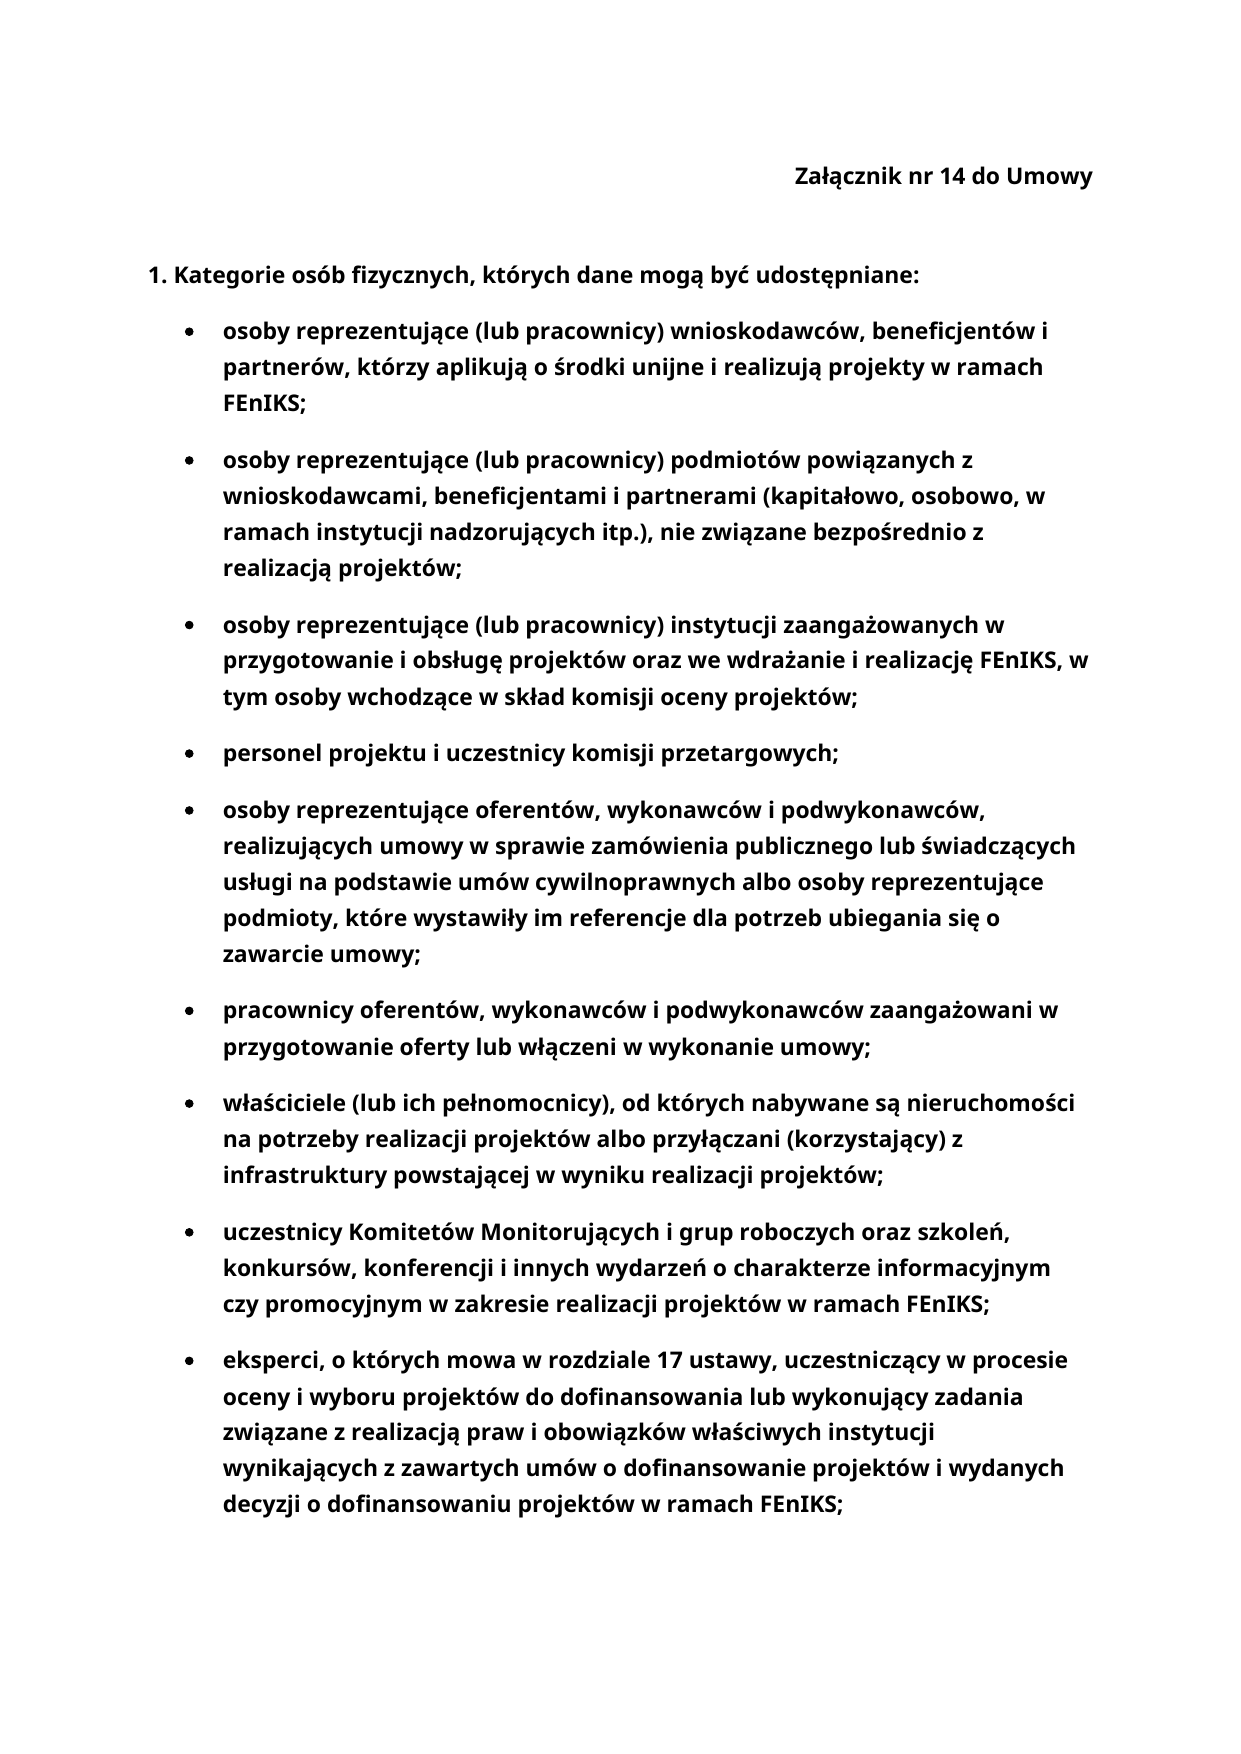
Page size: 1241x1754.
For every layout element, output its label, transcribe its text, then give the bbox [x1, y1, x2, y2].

list personel projektu i uczestnicy komisji przetargowych; [185, 737, 1093, 768]
list osoby reprezentujące (lub pracownicy) podmiotów powiązanych z wnioskodawcami, beneficjentami i partnerami (kapitałowo, osobowo, w ramach instytucji nadzorujących itp.), nie związane bezpośrednio z realizacją projektów; [185, 444, 1093, 583]
text Załącznik nr 14 do Umowy [148, 160, 1093, 191]
text 1. Kategorie osób fizycznych, których dane mogą być udostępniane: [148, 258, 1093, 290]
list właściciele (lub ich pełnomocnicy), od których nabywane są nieruchomości na potrzeby realizacji projektów albo przyłączani (korzystający) z infrastruktury powstającej w wyniku realizacji projektów; [185, 1087, 1093, 1190]
list osoby reprezentujące (lub pracownicy) wnioskodawców, beneficjentów i partnerów, którzy aplikują o środki unijne i realizują projekty w ramach FEnIKS; [185, 315, 1093, 418]
list eksperci, o których mowa w rozdziale 17 ustawy, uczestniczący w procesie oceny i wyboru projektów do dofinansowania lub wykonujący zadania związane z realizacją praw i obowiązków właściwych instytucji wynikających z zawartych umów o dofinansowanie projektów i wydanych decyzji o dofinansowaniu projektów w ramach FEnIKS; [185, 1344, 1093, 1519]
list uczestnicy Komitetów Monitorujących i grup roboczych oraz szkoleń, konkursów, konferencji i innych wydarzeń o charakterze informacyjnym czy promocyjnym w zakresie realizacji projektów w ramach FEnIKS; [185, 1216, 1093, 1319]
list pracownicy oferentów, wykonawców i podwykonawców zaangażowani w przygotowanie oferty lub włączeni w wykonanie umowy; [185, 994, 1093, 1062]
list osoby reprezentujące oferentów, wykonawców i podwykonawców, realizujących umowy w sprawie zamówienia publicznego lub świadczących usługi na podstawie umów cywilnoprawnych albo osoby reprezentujące podmioty, które wystawiły im referencje dla potrzeb ubiegania się o zawarcie umowy; [185, 794, 1093, 969]
list osoby reprezentujące (lub pracownicy) instytucji zaangażowanych w przygotowanie i obsługę projektów oraz we wdrażanie i realizację FEnIKS, w tym osoby wchodzące w skład komisji oceny projektów; [185, 608, 1093, 712]
